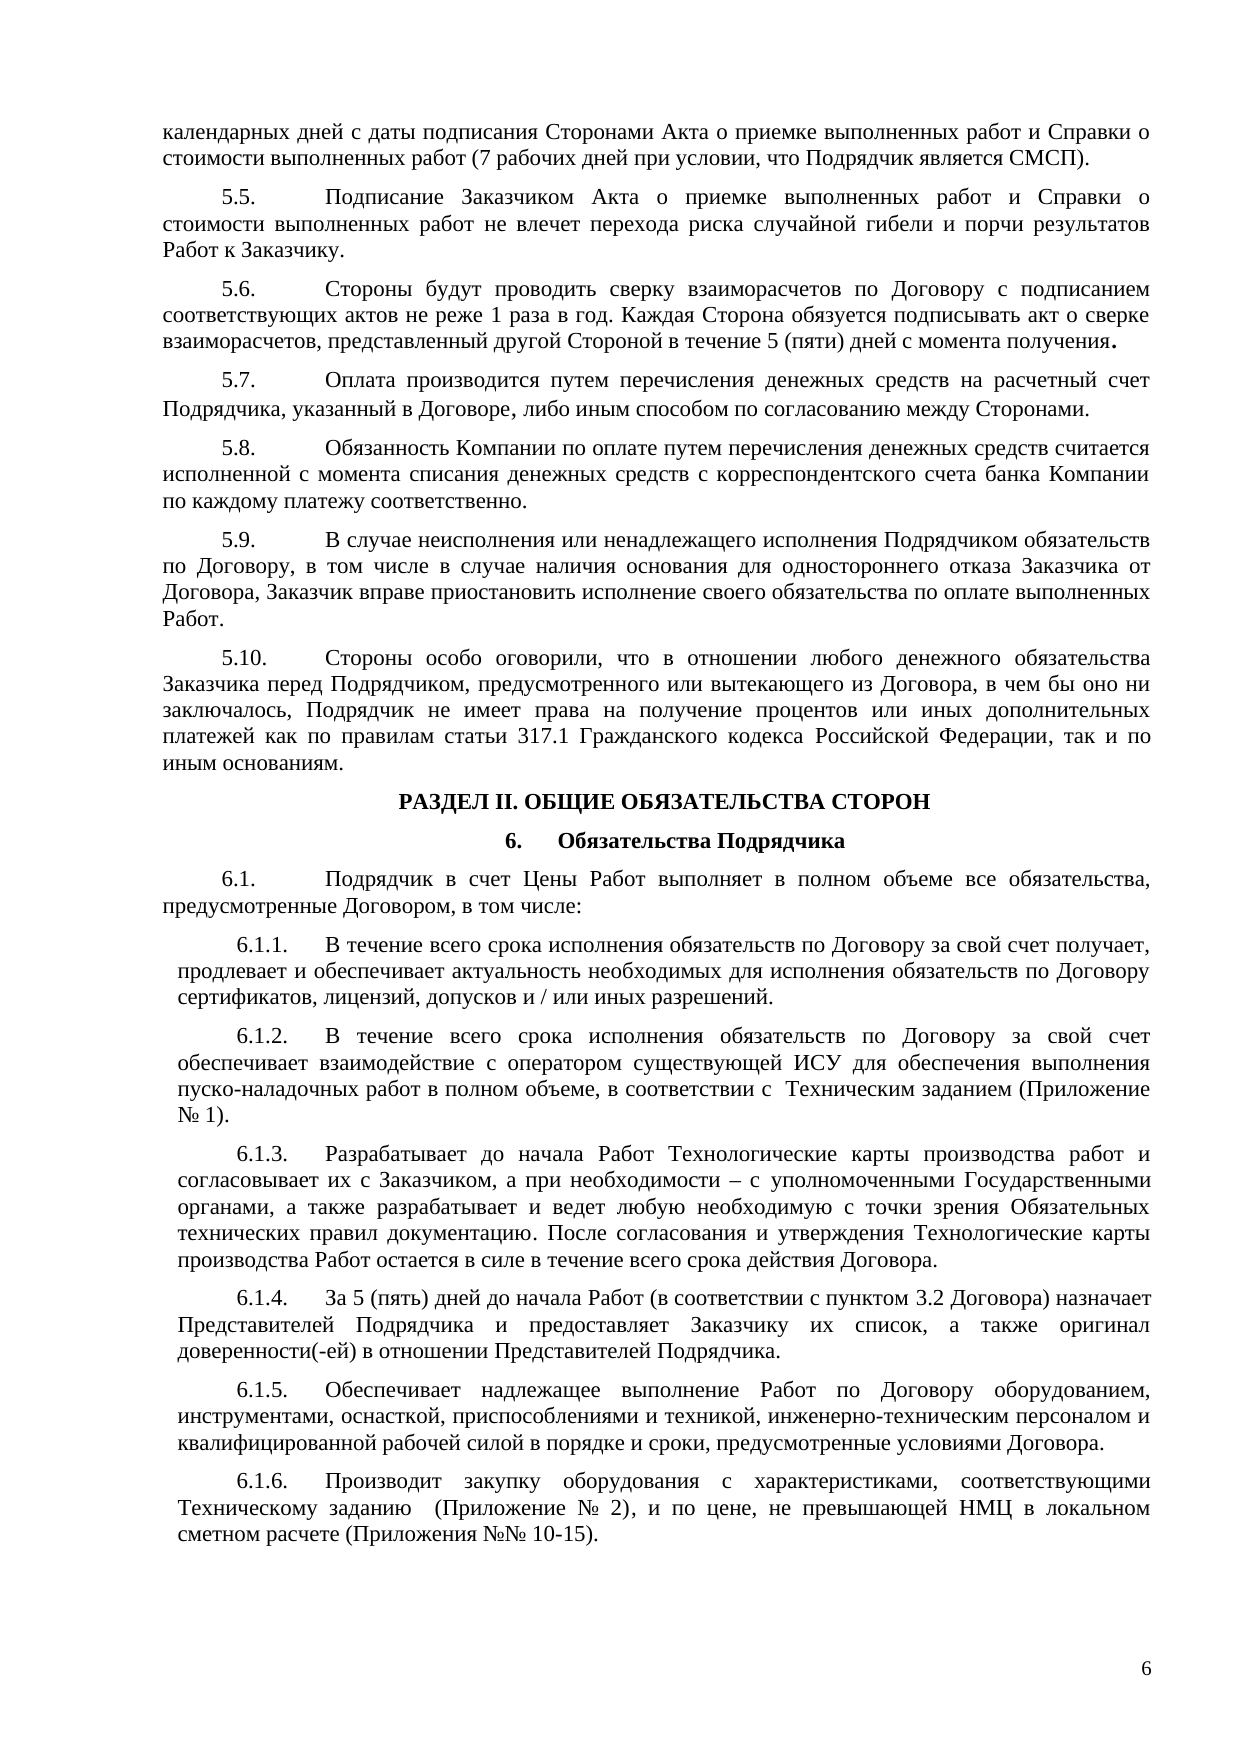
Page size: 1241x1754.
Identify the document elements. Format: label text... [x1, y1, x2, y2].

text Обеспечивает надлежащее выполнение Работ по Договору оборудованием, инструментами, оснасткой, приспособлениями и техникой, инженерно-техническим персоналом и квалифицированной рабочей силой в порядке и сроки, предусмотренные условиями Договора. [177, 1376, 1152, 1455]
text Стороны особо оговорили, что в отношении любого денежного обязательства Заказчика перед Подрядчиком, предусмотренного или вытекающего из Договора, в чем бы оно ни заключалось, Подрядчик не имеет права на получение процентов или иных дополнительных платежей как по правилам статьи 317.1 Гражданского кодекса Российской Федерации, так и по иным основаниям. [162, 643, 1152, 775]
text В течение всего срока исполнения обязательств по Договору за свой счет обеспечивает взаимодействие с оператором существующей ИСУ для обеспечения выполнения пуско-наладочных работ в полном объеме, в соответствии с Техническим заданием (Приложение № 1). [177, 1022, 1152, 1128]
list РАЗДЕЛ II. ОБЩИЕ ОБЯЗАТЕЛЬСТВА СТОРОН [177, 788, 1152, 814]
text Производит закупку оборудования с характеристиками, соответствующими Техническому заданию (Приложение № 2), и по цене, не превышающей НМЦ в локальном сметном расчете (Приложения №№ 10-15). [177, 1468, 1152, 1547]
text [162, 118, 1152, 171]
text Разрабатывает до начала Работ Технологические карты производства работ и согласовывает их с Заказчиком, а при необходимости – с уполномоченными Государственными органами, а также разрабатывает и ведет любую необходимую с точки зрения Обязательных технических правил документацию. После согласования и утверждения Технологические карты производства Работ остается в силе в течение всего срока действия Договора. [177, 1140, 1152, 1272]
text Оплата производится путем перечисления денежных средств на расчетный счет Подрядчика, указанный в Договоре, либо иным способом по согласованию между Сторонами. [162, 366, 1152, 422]
text В случае неисполнения или ненадлежащего исполнения Подрядчиком обязательств по Договору, в том числе в случае наличия основания для одностороннего отказа Заказчика от Договора, Заказчик вправе приостановить исполнение своего обязательства по оплате выполненных Работ. [162, 526, 1152, 631]
text Обязанность Компании по оплате путем перечисления денежных средств считается исполненной с момента списания денежных средств с корреспондентского счета банка Компании по каждому платежу соответственно. [162, 434, 1152, 513]
text Подписание Заказчиком Акта о приемке выполненных работ и Справки о стоимости выполненных работ не влечет перехода риска случайной гибели и порчи результатов Работ к Заказчику. [162, 183, 1152, 262]
text Стороны будут проводить сверку взаиморасчетов по Договору с подписанием соответствующих актов не реже 1 раза в год. Каждая Сторона обязуется подписывать акт о сверке взаиморасчетов, представленный другой Стороной в течение 5 (пяти) дней с момента получения. [162, 275, 1152, 354]
text В течение всего срока исполнения обязательств по Договору за свой счет получает, продлевает и обеспечивает актуальность необходимых для исполнения обязательств по Договору сертификатов, лицензий, допусков и / или иных разрешений. [177, 931, 1152, 1010]
text Обязательства Подрядчика [177, 827, 1152, 853]
text Подрядчик в счет Цены Работ выполняет в полном объеме все обязательства, предусмотренные Договором, в том числе: [162, 866, 1152, 918]
text За 5 (пять) дней до начала Работ (в соответствии с пунктом 3.2 Договора) назначает Представителей Подрядчика и предоставляет Заказчику их список, а также оригинал доверенности(-ей) в отношении Представителей Подрядчика. [177, 1284, 1152, 1363]
